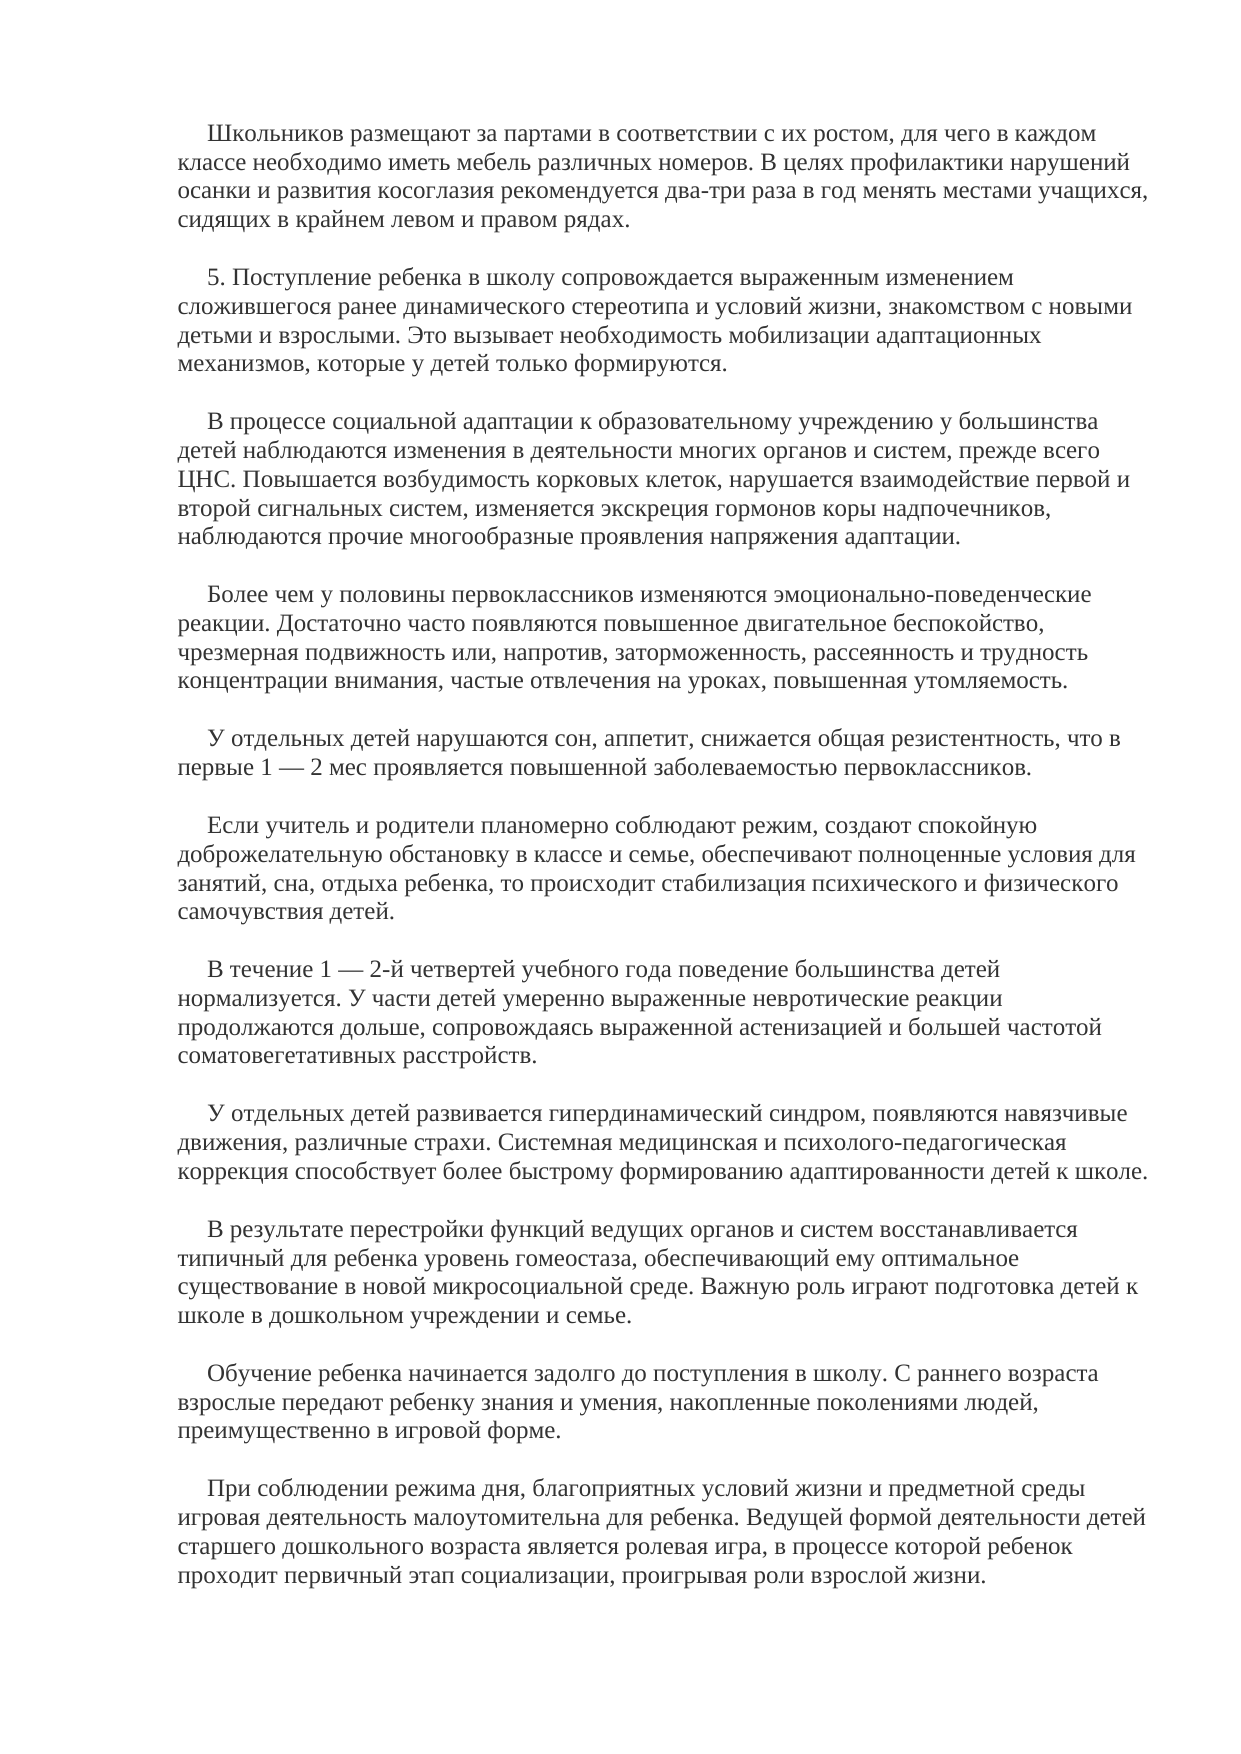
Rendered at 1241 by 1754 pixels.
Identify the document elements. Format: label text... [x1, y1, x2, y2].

text В течение 1 — 2-й четвертей учебного года поведение большинства детей нормализуется. У части детей умеренно выраженные невротические реакции продолжаются дольше, сопровождаясь выраженной астенизацией и большей частотой соматовегетативных расстройств. [177, 954, 1152, 1069]
text У отдельных детей развивается гипердинамический синдром, появляются навязчивые движения, различные страхи. Системная медицинская и психолого-педагогическая коррекция способствует более быстрому формированию адаптированности детей к школе. [177, 1098, 1152, 1185]
text У отдельных детей нарушаются сон, аппетит, снижается общая резистентность, что в первые 1 — 2 мес проявляется повышенной заболеваемостью первоклассников. [177, 723, 1152, 781]
text При соблюдении режима дня, благоприятных условий жизни и предметной среды игровая деятельность малоутомительна для ребенка. Ведущей формой деятельности детей старшего дошкольного возраста является ролевая игра, в процессе которой ребенок проходит первичный этап социализации, проигрывая роли взрослой жизни. [177, 1473, 1152, 1588]
text Школьников размещают за партами в соответствии с их ростом, для чего в каждом классе необходимо иметь мебель различных номеров. В целях профилактики нарушений осанки и развития косоглазия рекомендуется два-три раза в год менять местами учащихся, сидящих в крайнем левом и правом рядах. [177, 118, 1152, 233]
text 5. Поступление ребенка в школу сопровождается выраженным изменением сложившегося ранее динамического стереотипа и условий жизни, знакомством с новыми детьми и взрослыми. Это вызывает необходимость мобилизации адаптационных механизмов, которые у детей только формируются. [177, 262, 1152, 377]
text Более чем у половины первоклассников изменяются эмоционально-поведенческие реакции. Достаточно часто появляются повышенное двигательное беспокойство, чрезмерная подвижность или, напротив, заторможенность, рассеянность и трудность концентрации внимания, частые отвлечения на уроках, повышенная утомляемость. [177, 579, 1152, 694]
text Обучение ребенка начинается задолго до поступления в школу. С раннего возраста взрослые передают ребенку знания и умения, накопленные поколениями людей, преимущественно в игровой форме. [177, 1358, 1152, 1444]
text В результате перестройки функций ведущих органов и систем восстанавливается типичный для ребенка уровень гомеостаза, обеспечивающий ему оптимальное существование в новой микросоциальной среде. Важную роль играют подготовка детей к школе в дошкольном учреждении и семье. [177, 1214, 1152, 1329]
text В процессе социальной адаптации к образовательному учреждению у большинства детей наблюдаются изменения в деятельности многих органов и систем, прежде всего ЦНС. Повышается возбудимость корковых клеток, нарушается взаимодействие первой и второй сигнальных систем, изменяется экскреция гормонов коры надпочечников, наблюдаются прочие многообразные проявления напряжения адаптации. [177, 406, 1152, 550]
text Если учитель и родители планомерно соблюдают режим, создают спокойную доброжелательную обстановку в классе и семье, обеспечивают полноценные условия для занятий, сна, отдыха ребенка, то происходит стабилизация психического и физического самочувствия детей. [177, 810, 1152, 925]
